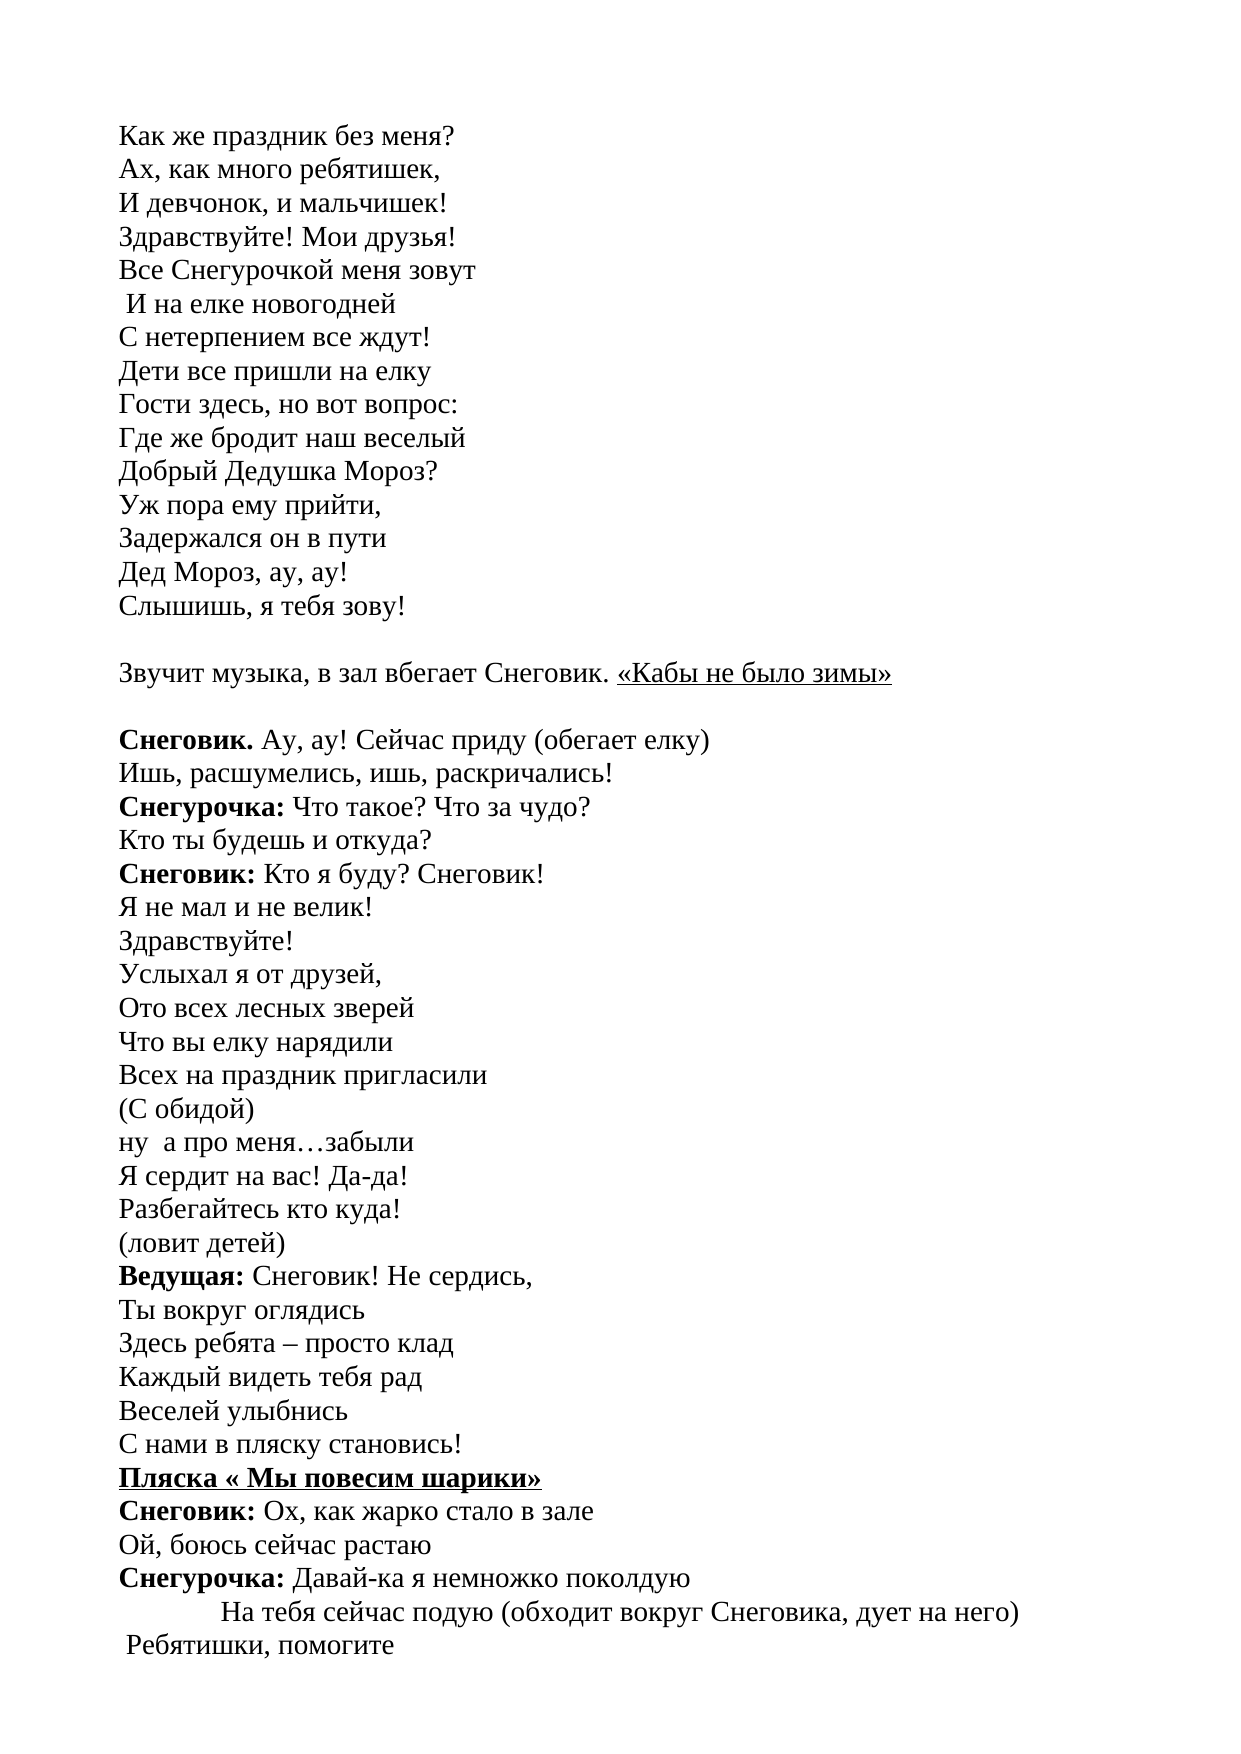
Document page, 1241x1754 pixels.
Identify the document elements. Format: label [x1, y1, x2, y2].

table_header [118, 118, 1128, 1661]
